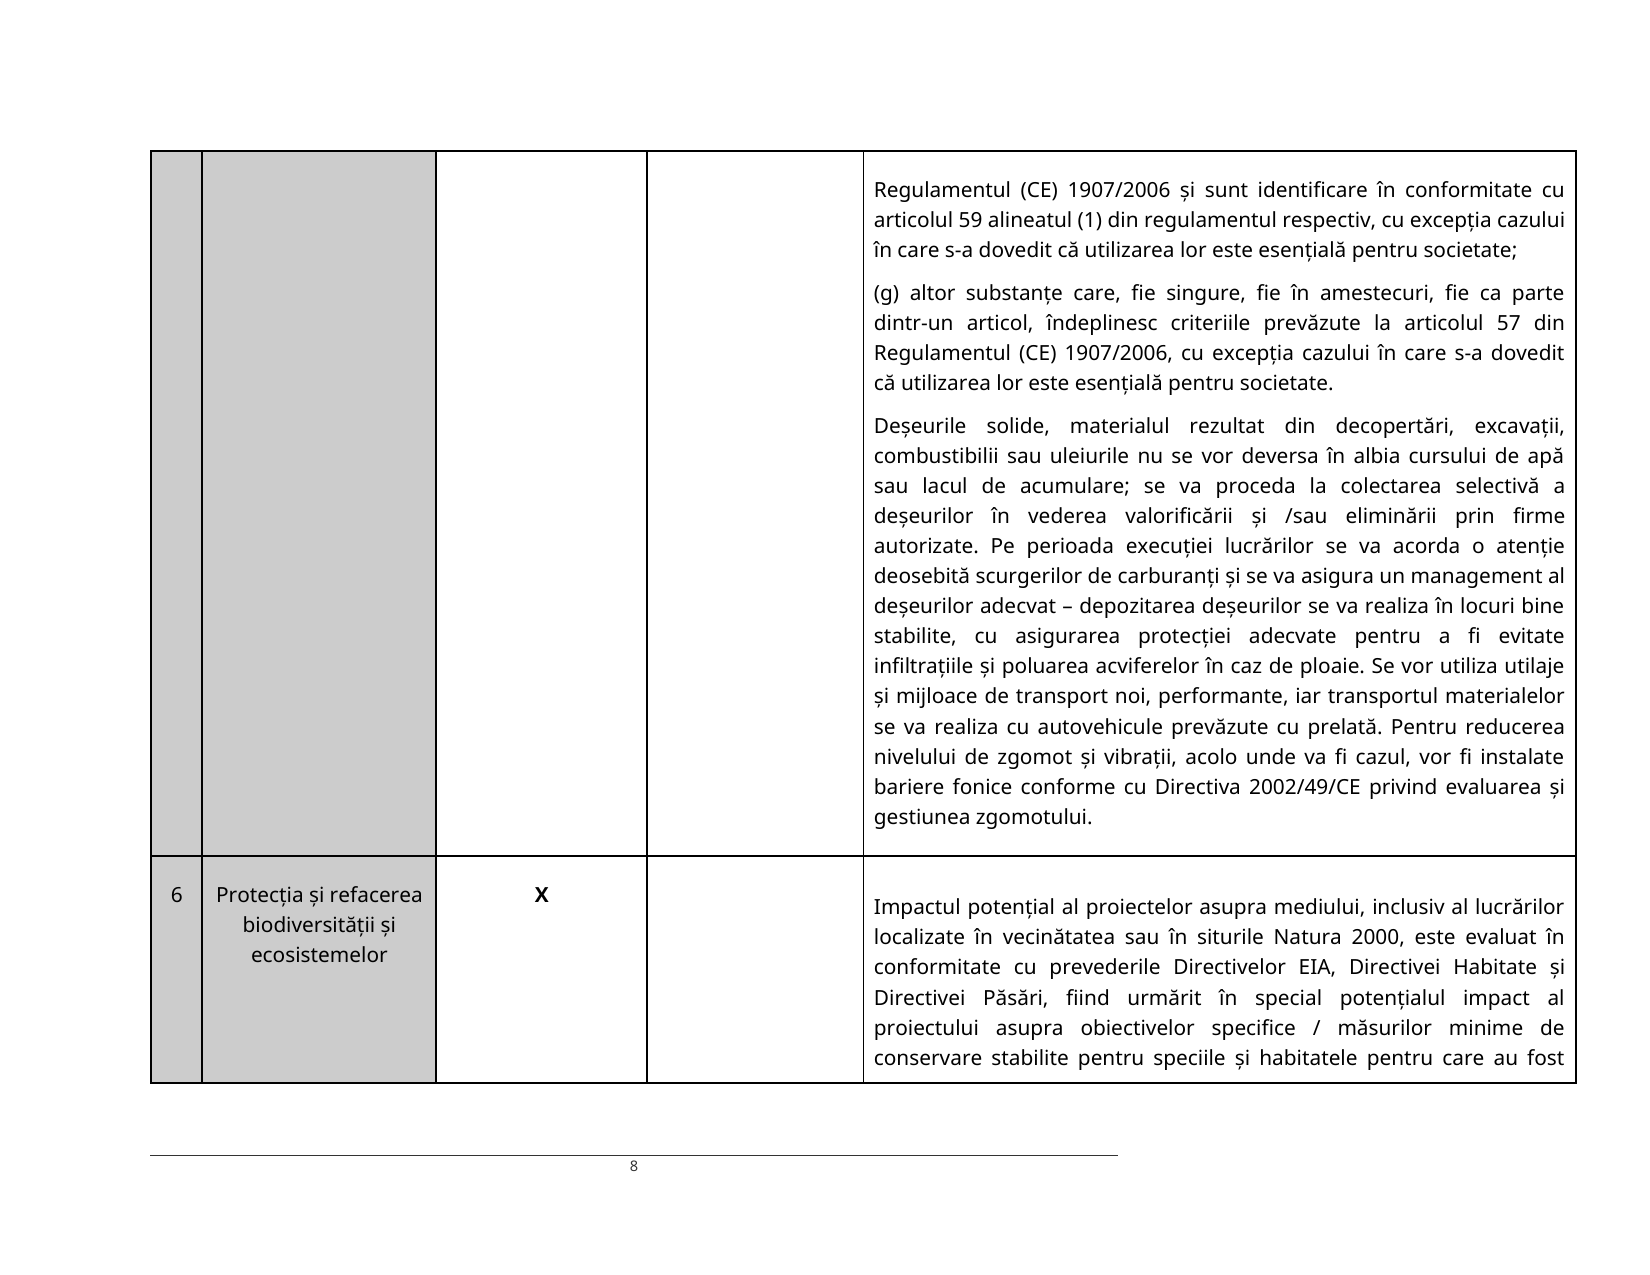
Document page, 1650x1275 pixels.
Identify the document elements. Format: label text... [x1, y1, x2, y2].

table_cell 6 [152, 857, 201, 1082]
table_cell [648, 857, 863, 1082]
table_cell X [437, 857, 646, 1082]
table_cell 5 [152, 152, 201, 855]
table_cell [437, 152, 646, 855]
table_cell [864, 857, 1575, 1082]
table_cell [864, 152, 1575, 855]
table_cell X [648, 152, 863, 855]
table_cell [203, 857, 435, 1082]
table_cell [203, 152, 435, 855]
